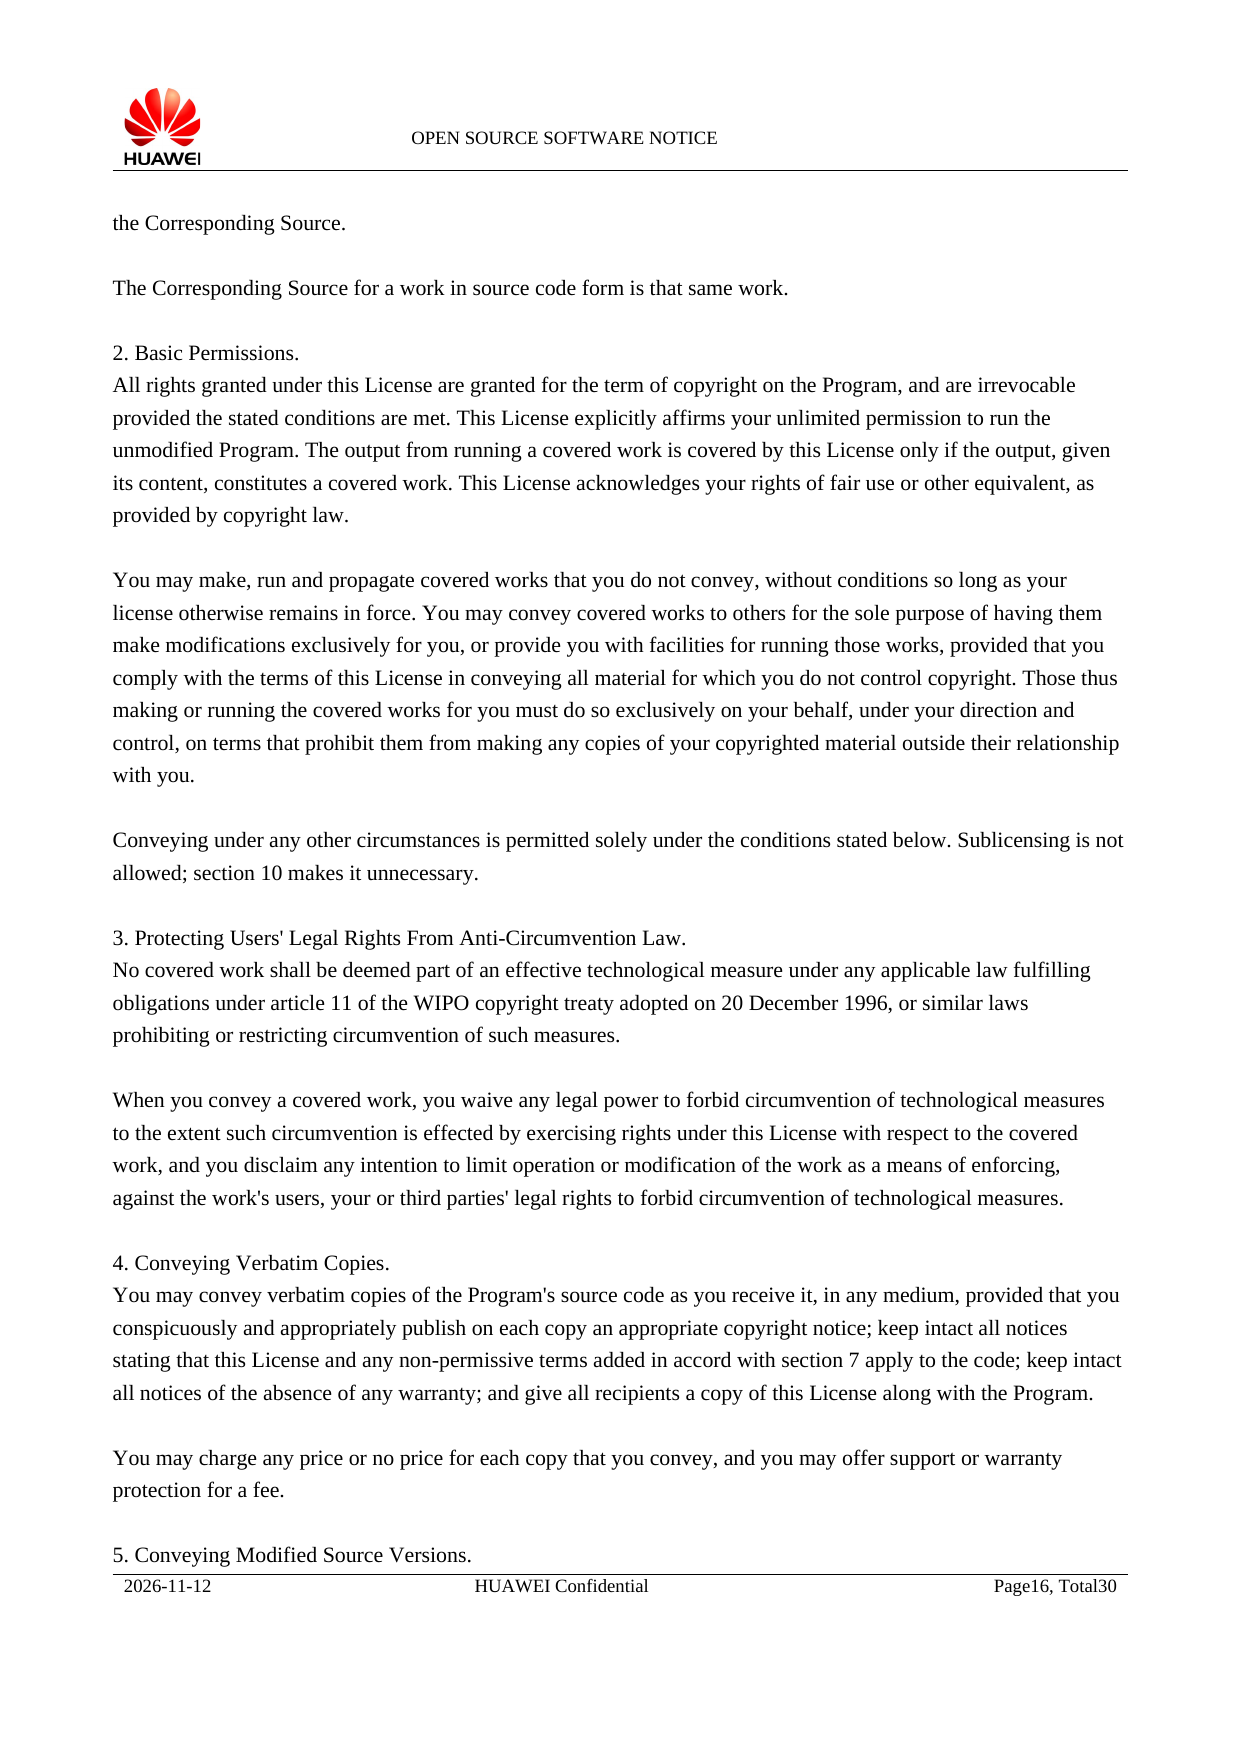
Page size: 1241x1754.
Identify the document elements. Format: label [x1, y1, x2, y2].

picture [124, 88, 201, 165]
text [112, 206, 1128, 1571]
